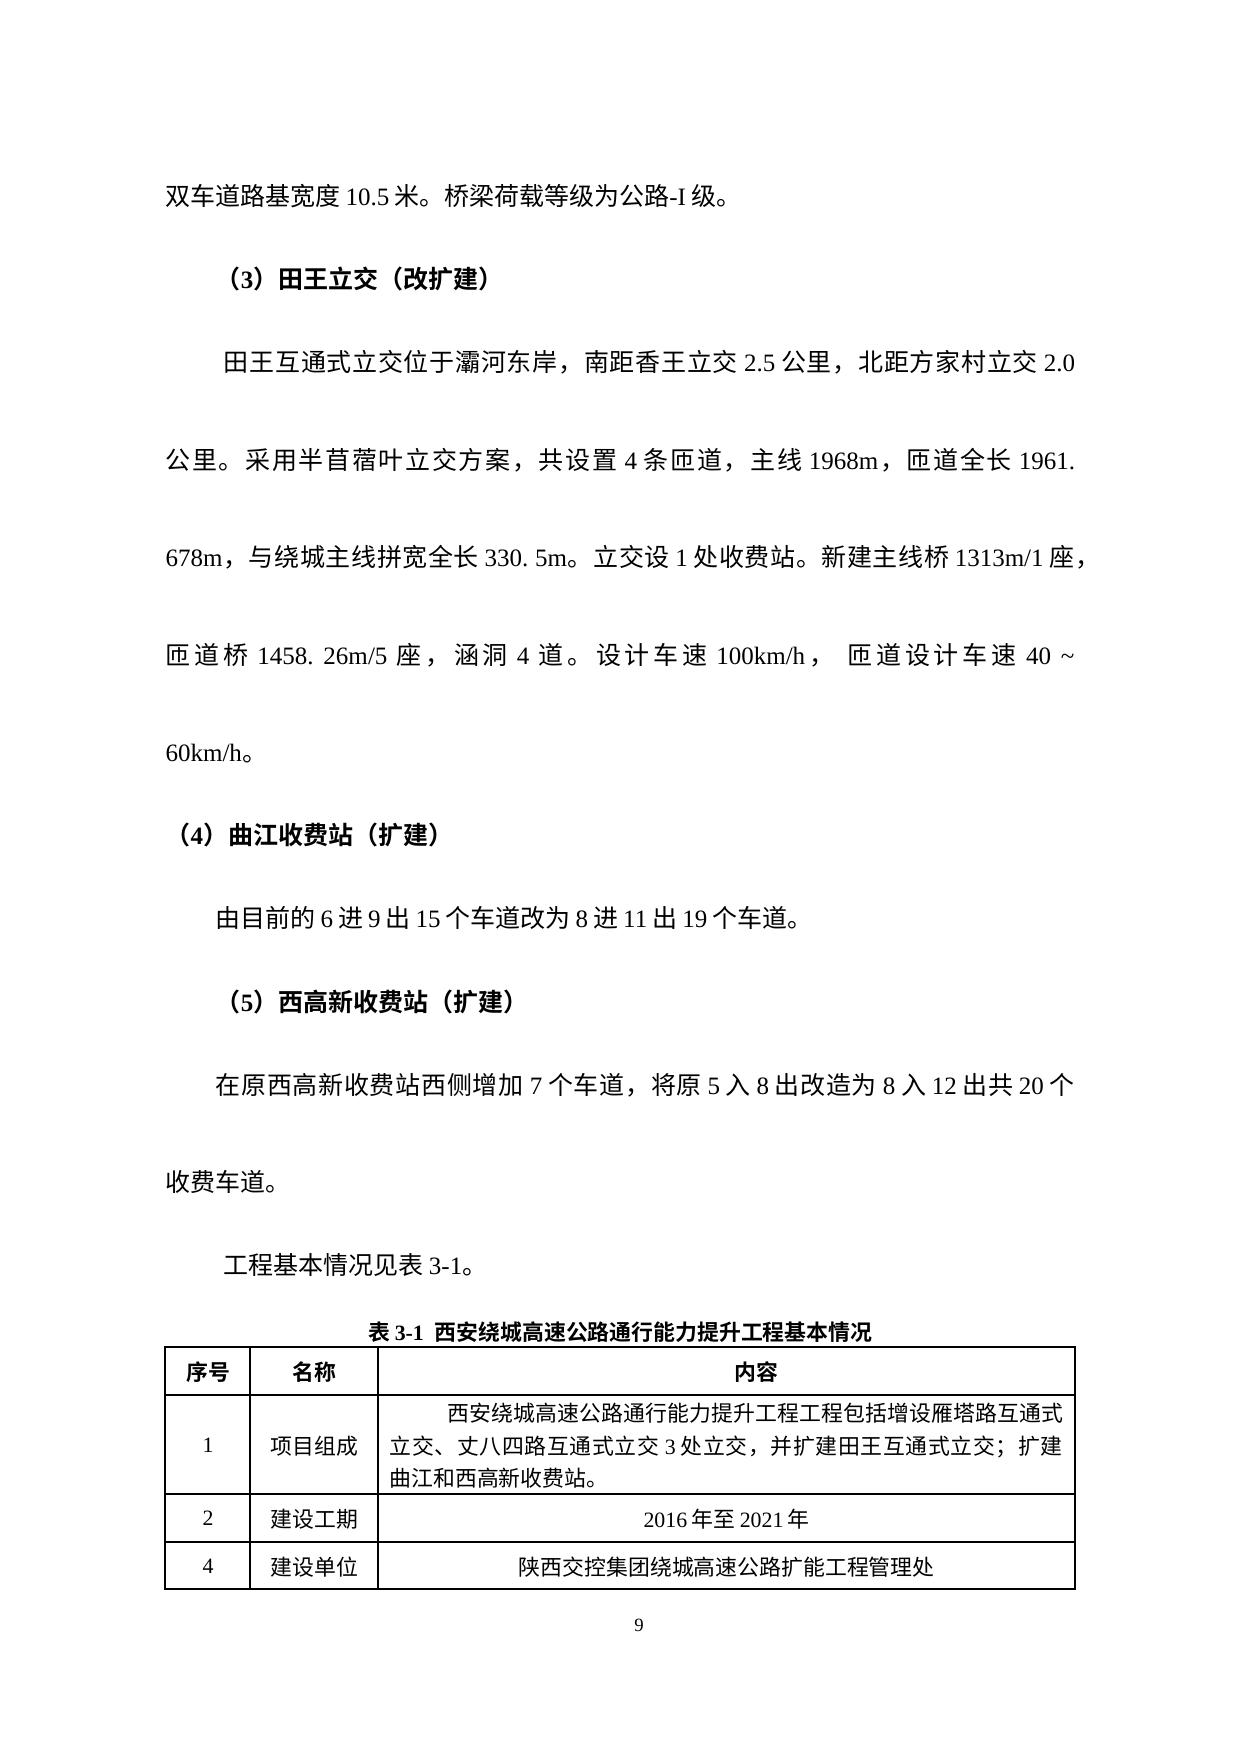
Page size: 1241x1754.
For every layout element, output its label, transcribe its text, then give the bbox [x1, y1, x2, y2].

list 西高新收费站（扩建） [165, 968, 1075, 1033]
text （3）田王立交（改扩建） [165, 245, 1075, 310]
table_header 内容 [379, 1348, 1074, 1394]
table_header 序号 [166, 1348, 249, 1394]
text 在原西高新收费站西侧增加7个车道，将原5入8出改造为8入12出共20个收费车道。 [165, 1051, 1075, 1213]
table_cell 2 [166, 1495, 249, 1541]
text 表3-1 西安绕城高速公路通行能力提升工程基本情况 [165, 1314, 1075, 1346]
text 田王互通式立交位于灞河东岸，南距香王立交2.5公里，北距方家村立交2.0公里。采用半苜蓿叶立交方案，共设置4条匝道，主线1968m，匝道全长1961. 678m，与绕城主线拼宽全长330. 5m。立交设1处收费站。新建主线桥1313m/1座，匝道桥1458. 26m/5座，涵洞4道。设计车速100km/h， 匝道设计车速40 ~ 60km/h。 [165, 328, 1075, 783]
table_cell 项目组成 [251, 1396, 377, 1493]
table_cell 西安绕城高速公路通行能力提升工程工程包括增设雁塔路互通式立交、丈八四路互通式立交3处立交，并扩建田王互通式立交；扩建曲江和西高新收费站。 [379, 1396, 1074, 1493]
table_cell 建设单位 [251, 1543, 377, 1588]
list （4）曲江收费站（扩建） [165, 801, 1075, 866]
table_header 名称 [251, 1348, 377, 1394]
table_cell 1 [166, 1396, 249, 1493]
text 工程基本情况见表3-1。 [165, 1231, 1075, 1296]
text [165, 162, 1075, 227]
text 由目前的6进9出15个车道改为8进11出19个车道。 [165, 884, 1075, 949]
table_cell 建设工期 [251, 1495, 377, 1541]
table_cell 2016年至2021年 [379, 1495, 1074, 1541]
table_cell 陕西交控集团绕城高速公路扩能工程管理处 [379, 1543, 1074, 1588]
table_cell 4 [166, 1543, 249, 1588]
